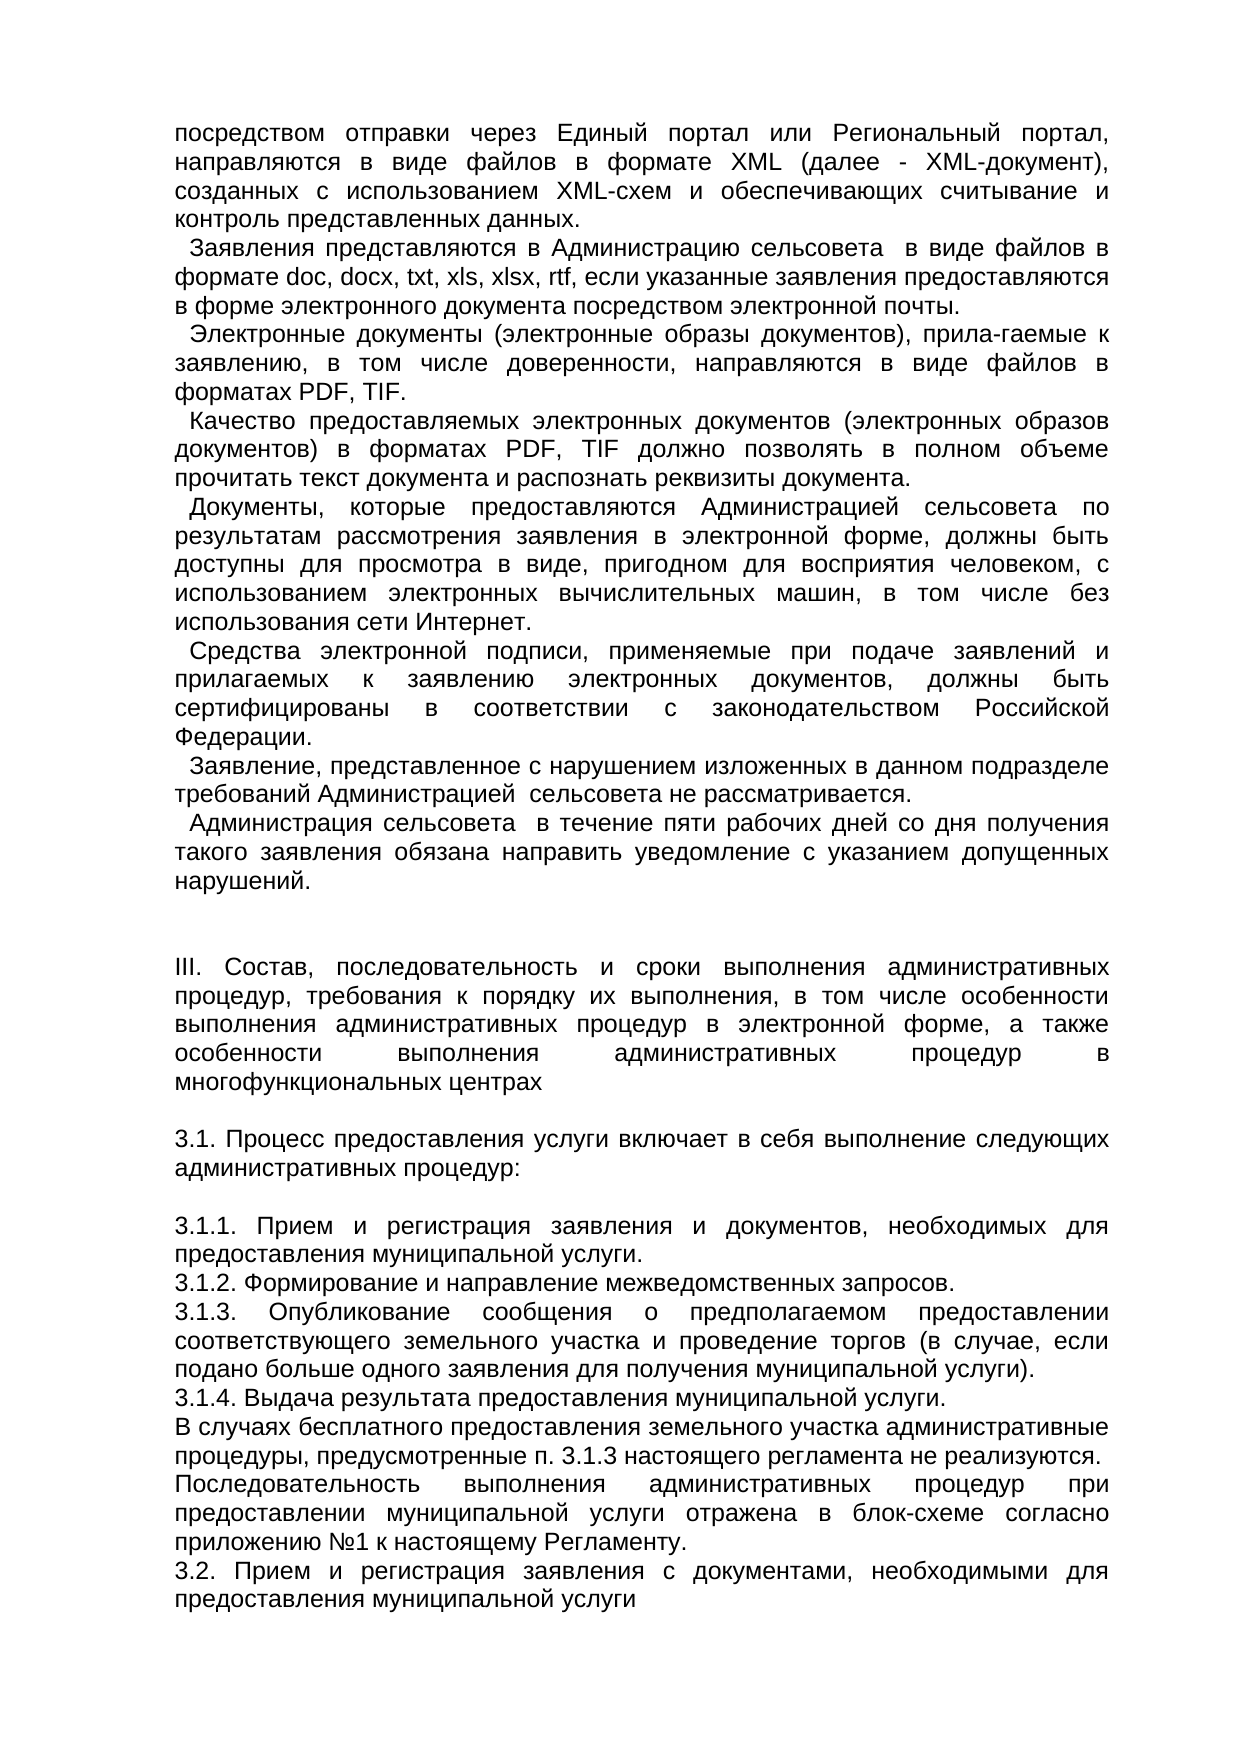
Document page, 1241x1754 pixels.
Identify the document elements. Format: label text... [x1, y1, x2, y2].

text Заявление, представленное с нарушением изложенных в данном подразделе требований Администрацией сельсовета не рассматривается. [174, 751, 1110, 808]
text Администрация сельсовета в течение пяти рабочих дней со дня получения такого заявления обязана направить уведомление с указанием допущенных нарушений. [174, 808, 1110, 894]
text Документы, которые предоставляются Администрацией сельсовета по результатам рассмотрения заявления в электронной форме, должны быть доступны для просмотра в виде, пригодном для восприятия человеком, с использованием электронных вычислительных машин, в том числе без использования сети Интернет. [174, 492, 1110, 636]
text 3.2. Прием и регистрация заявления с документами, необходимыми для предоставления муниципальной услуги [174, 1556, 1110, 1613]
text В случаях бесплатного предоставления земельного участка административные процедуры, предусмотренные п. 3.1.3 настоящего регламента не реализуются. [174, 1412, 1110, 1469]
text 3.1.1. Прием и регистрация заявления и документов, необходимых для предоставления муниципальной услуги. [174, 1211, 1110, 1268]
text 3.1.3. Опубликование сообщения о предполагаемом предоставлении соответствующего земельного участка и проведение торгов (в случае, если подано больше одного заявления для получения муниципальной услуги). [174, 1297, 1110, 1383]
text Средства электронной подписи, применяемые при подаче заявлений и прилагаемых к заявлению электронных документов, должны быть сертифицированы в соответствии с законодательством Российской Федерации. [174, 636, 1110, 751]
text 3.1. Процесс предоставления услуги включает в себя выполнение следующих административных процедур: [174, 1124, 1110, 1182]
text 3.1.2. Формирование и направление межведомственных запросов. [174, 1268, 1110, 1297]
text Качество предоставляемых электронных документов (электронных образов документов) в форматах PDF, TIF должно позволять в полном объеме прочитать текст документа и распознать реквизиты документа. [174, 406, 1110, 492]
text Электронные документы (электронные образы документов), прила-гаемые к заявлению, в том числе доверенности, направляются в виде файлов в форматах PDF, TIF. [174, 319, 1110, 406]
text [174, 118, 1110, 233]
text Последовательность выполнения административных процедур при предоставлении муниципальной услуги отражена в блок-схеме согласно приложению №1 к настоящему Регламенту. [174, 1469, 1110, 1556]
text 3.1.4. Выдача результата предоставления муниципальной услуги. [174, 1383, 1110, 1412]
text III. Состав, последовательность и сроки выполнения административных процедур, требования к порядку их выполнения, в том числе особенности выполнения административных процедур в электронной форме, а также особенности выполнения административных процедур в многофункциональных центрах [174, 952, 1110, 1096]
text Заявления представляются в Администрацию сельсовета в виде файлов в формате doc, docx, txt, xls, xlsx, rtf, если указанные заявления предоставляются в форме электронного документа посредством электронной почты. [174, 233, 1110, 319]
